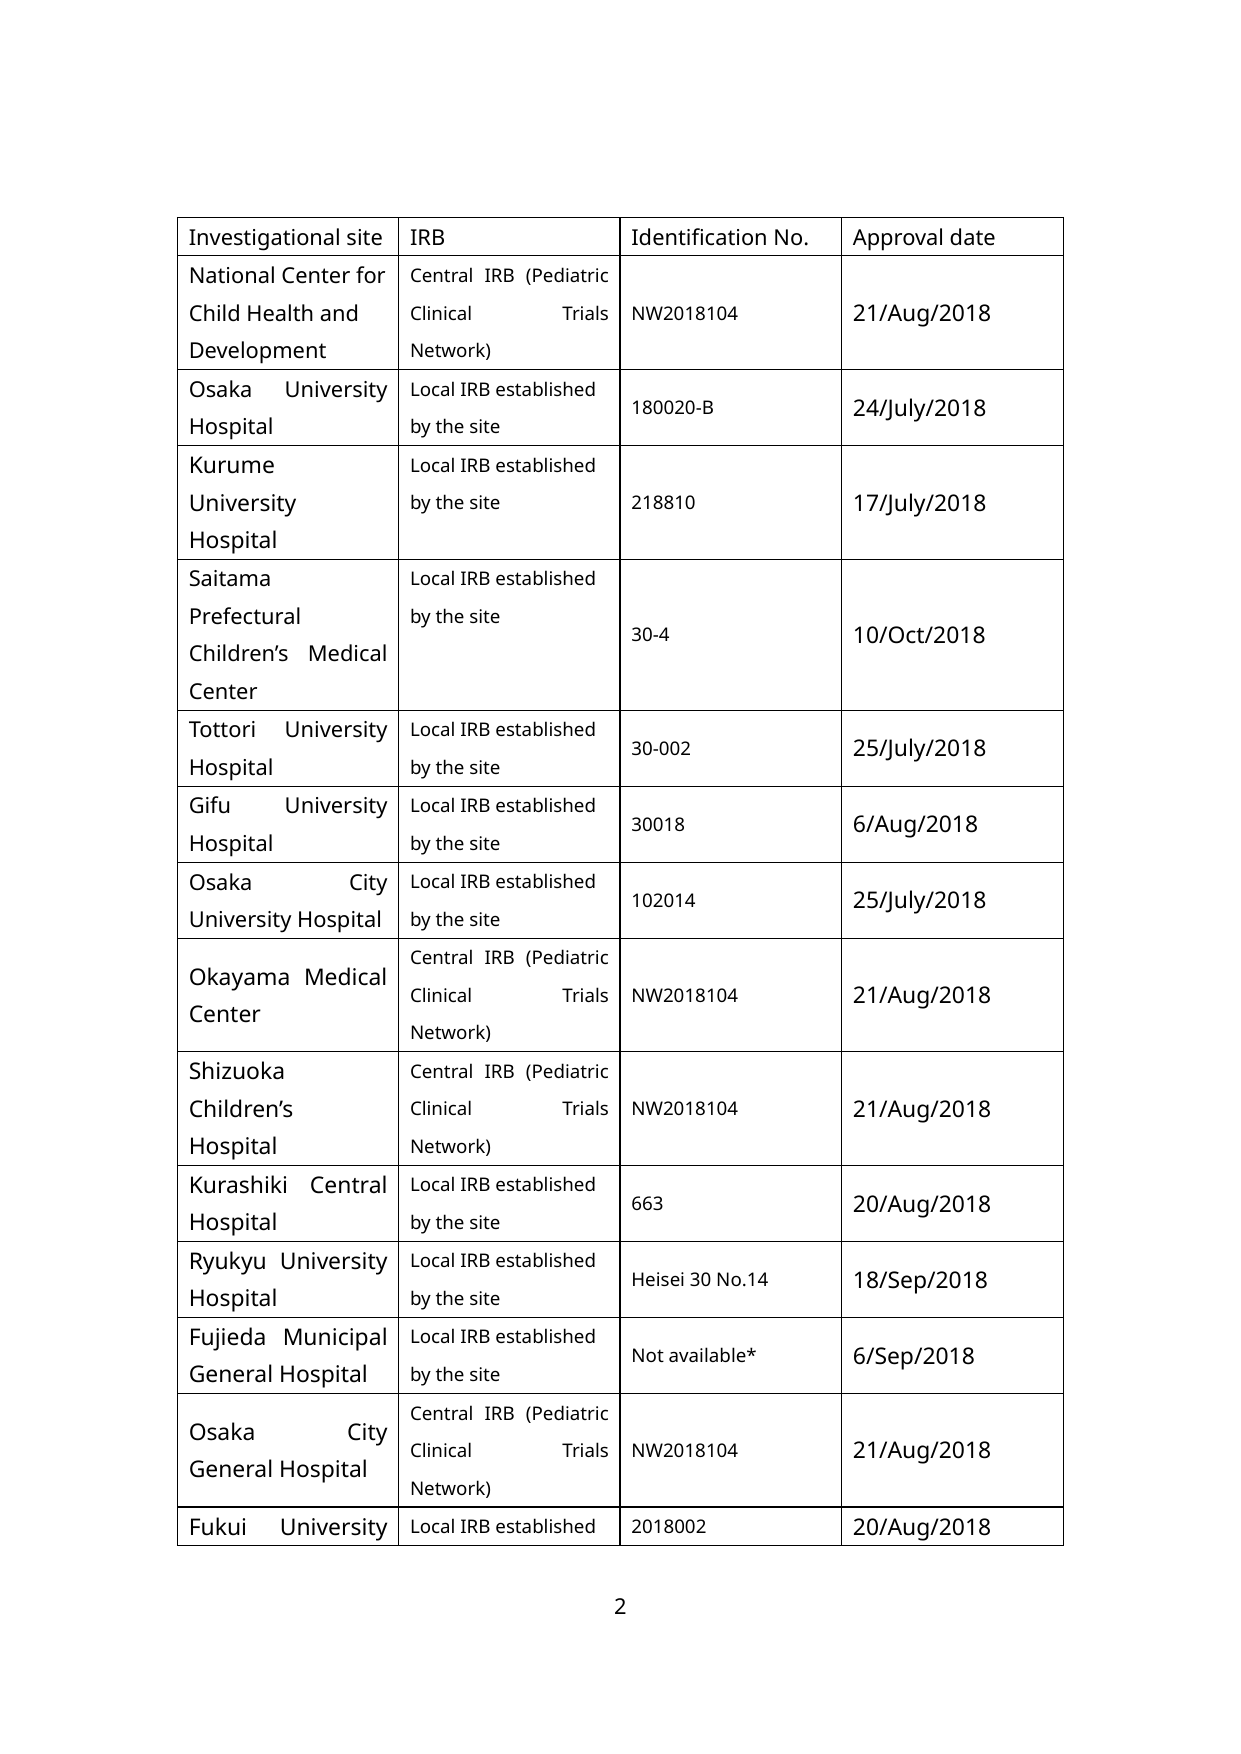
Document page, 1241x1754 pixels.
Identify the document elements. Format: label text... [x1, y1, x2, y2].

table_cell Shizuoka Children’s Hospital [178, 1052, 398, 1165]
table_cell Kurashiki Central Hospital [178, 1166, 398, 1241]
table_cell Ryukyu University Hospital [178, 1242, 398, 1317]
table_cell Kurume University Hospital [178, 446, 398, 558]
table_cell 10/Oct/2018 [842, 560, 1063, 709]
table_cell NW2018104 [621, 1052, 841, 1165]
table_cell Local IRB established by the site [399, 1318, 619, 1393]
table_header Identification No. [621, 218, 841, 255]
table_cell 20/Aug/2018 [842, 1508, 1063, 1545]
table_cell Fujieda Municipal General Hospital [178, 1318, 398, 1393]
table_cell 6/Aug/2018 [842, 787, 1063, 862]
table_cell 6/Sep/2018 [842, 1318, 1063, 1393]
table_cell Saitama Prefectural Children’s Medical Center [178, 560, 398, 709]
table_cell 21/Aug/2018 [842, 1394, 1063, 1506]
table_cell 180020-B [621, 370, 841, 445]
table_cell Local IRB established by the site [399, 370, 619, 445]
table_cell 663 [621, 1166, 841, 1241]
table_cell 21/Aug/2018 [842, 1052, 1063, 1165]
table_cell Heisei 30 No.14 [621, 1242, 841, 1317]
table_cell Central IRB (Pediatric Clinical Trials Network) [399, 1052, 619, 1165]
table_cell Osaka City General Hospital [178, 1394, 398, 1506]
table_cell Osaka City University Hospital [178, 863, 398, 938]
table_cell 18/Sep/2018 [842, 1242, 1063, 1317]
table_cell 25/July/2018 [842, 711, 1063, 786]
table_cell 21/Aug/2018 [842, 256, 1063, 369]
table_cell 21/Aug/2018 [842, 939, 1063, 1051]
table_cell 102014 [621, 863, 841, 938]
table_cell Not available* [621, 1318, 841, 1393]
table_cell Central IRB (Pediatric Clinical Trials Network) [399, 256, 619, 369]
table_cell Okayama Medical Center [178, 939, 398, 1051]
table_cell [178, 1508, 398, 1545]
table_cell Local IRB established by the site [399, 711, 619, 786]
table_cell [399, 1508, 619, 1545]
table_cell Central IRB (Pediatric Clinical Trials Network) [399, 939, 619, 1051]
table_cell 20/Aug/2018 [842, 1166, 1063, 1241]
table_cell Gifu University Hospital [178, 787, 398, 862]
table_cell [399, 1394, 619, 1506]
table_cell Local IRB established by the site [399, 446, 619, 558]
table_cell Local IRB established by the site [399, 1242, 619, 1317]
table_header Approval date [842, 218, 1063, 255]
table_cell Local IRB established by the site [399, 1166, 619, 1241]
table_cell 30-4 [621, 560, 841, 709]
table_cell 30-002 [621, 711, 841, 786]
table_cell NW2018104 [621, 939, 841, 1051]
table_header IRB [399, 218, 619, 255]
table_header Investigational site [178, 218, 398, 255]
table_cell Local IRB established by the site [399, 863, 619, 938]
table_cell 30018 [621, 787, 841, 862]
table_cell 17/July/2018 [842, 446, 1063, 558]
table_cell Local IRB established by the site [399, 560, 619, 709]
table_cell 218810 [621, 446, 841, 558]
table_cell NW2018104 [621, 1394, 841, 1506]
table_cell 24/July/2018 [842, 370, 1063, 445]
table_cell Local IRB established by the site [399, 787, 619, 862]
table_cell Osaka University Hospital [178, 370, 398, 445]
table_cell Tottori University Hospital [178, 711, 398, 786]
table_cell National Center for Child Health and Development [178, 256, 398, 369]
table_cell 25/July/2018 [842, 863, 1063, 938]
table_cell NW2018104 [621, 256, 841, 369]
table_cell 2018002 [621, 1508, 841, 1545]
